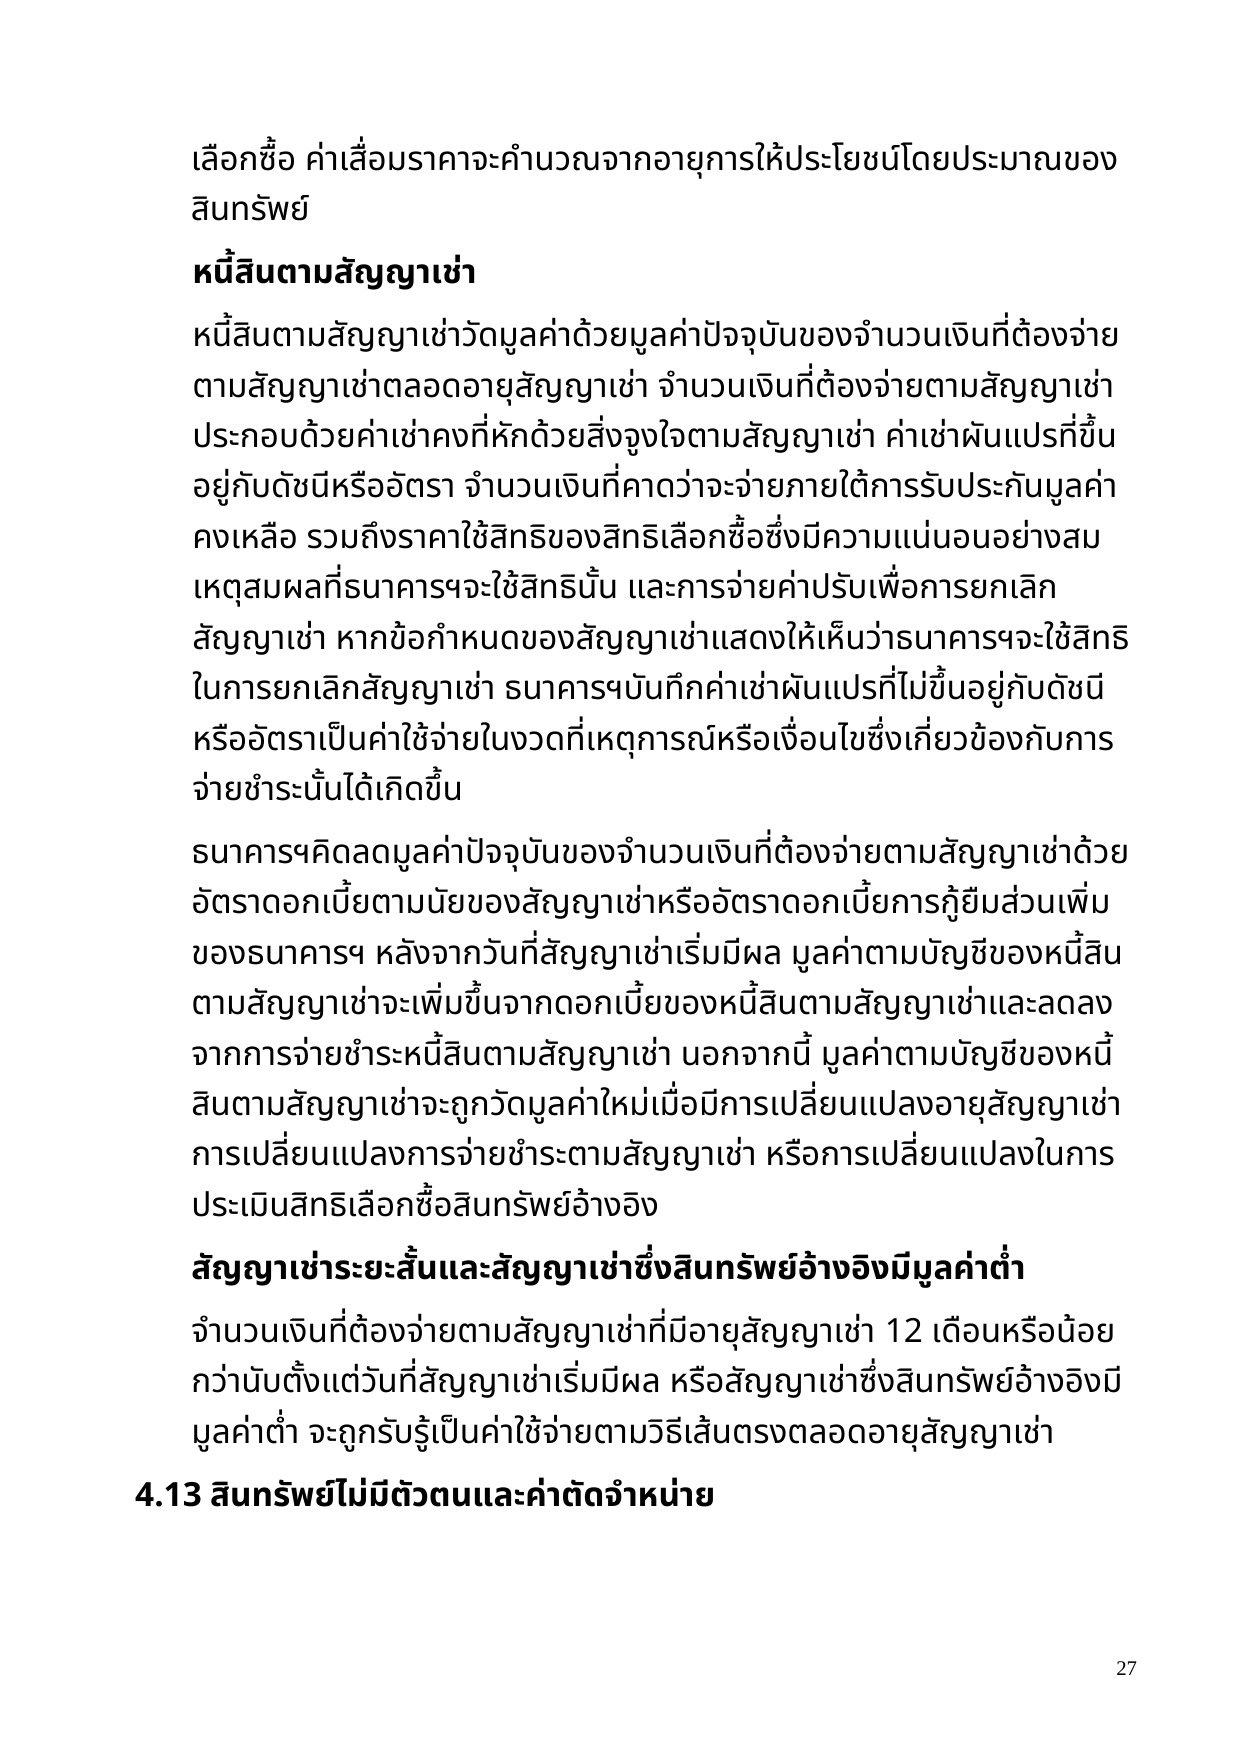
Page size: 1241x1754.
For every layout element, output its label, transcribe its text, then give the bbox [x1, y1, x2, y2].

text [191, 135, 1137, 236]
text สัญญาเช่าระยะสั้นและสัญญาเช่าซึ่งสินทรัพย์อ้างอิงมีมูลค่าต่ำ [135, 1244, 1137, 1294]
text หนี้สินตามสัญญาเช่า [192, 248, 1137, 299]
text 4.13 สินทรัพย์ไม่มีตัวตนและค่าตัดจำหน่าย [135, 1471, 1137, 1521]
text จำนวนเงินที่ต้องจ่ายตามสัญญาเช่าที่มีอายุสัญญาเช่า 12 เดือนหรือน้อยกว่านับตั้งแต่วันที่สัญญาเช่าเริ่มมีผล หรือสัญญาเช่าซึ่งสินทรัพย์อ้างอิงมีมูลค่าต่ำ จะถูกรับรู้เป็นค่าใช้จ่ายตามวิธีเส้นตรงตลอดอายุสัญญาเช่า [191, 1307, 1137, 1458]
text ธนาคารฯคิดลดมูลค่าปัจจุบันของจำนวนเงินที่ต้องจ่ายตามสัญญาเช่าด้วยอัตราดอกเบี้ยตามนัยของสัญญาเช่าหรืออัตราดอกเบี้ยการกู้ยืมส่วนเพิ่มของธนาคารฯ หลังจากวันที่สัญญาเช่าเริ่มมีผล มูลค่าตามบัญชีของหนี้สินตามสัญญาเช่าจะเพิ่มขึ้นจากดอกเบี้ยของหนี้สินตามสัญญาเช่าและลดลงจากการจ่ายชำระหนี้สินตามสัญญาเช่า นอกจากนี้ มูลค่าตามบัญชีของหนี้สินตามสัญญาเช่าจะถูกวัดมูลค่าใหม่เมื่อมีการเปลี่ยนแปลงอายุสัญญาเช่า การเปลี่ยนแปลงการจ่ายชำระตามสัญญาเช่า หรือการเปลี่ยนแปลงในการประเมินสิทธิเลือกซื้อสินทรัพย์อ้างอิง [191, 828, 1137, 1231]
text หนี้สินตามสัญญาเช่าวัดมูลค่าด้วยมูลค่าปัจจุบันของจำนวนเงินที่ต้องจ่ายตามสัญญาเช่าตลอดอายุสัญญาเช่า จำนวนเงินที่ต้องจ่ายตามสัญญาเช่าประกอบด้วยค่าเช่าคงที่หักด้วยสิ่งจูงใจตามสัญญาเช่า ค่าเช่าผันแปรที่ขึ้นอยู่กับดัชนีหรืออัตรา จำนวนเงินที่คาดว่าจะจ่ายภายใต้การรับประกันมูลค่าคงเหลือ รวมถึงราคาใช้สิทธิของสิทธิเลือกซื้อซึ่งมีความแน่นอนอย่างสมเหตุสมผลที่ธนาคารฯจะใช้สิทธินั้น และการจ่ายค่าปรับเพื่อการยกเลิกสัญญาเช่า หากข้อกำหนดของสัญญาเช่าแสดงให้เห็นว่าธนาคารฯจะใช้สิทธิในการยกเลิกสัญญาเช่า ธนาคารฯบันทึกค่าเช่าผันแปรที่ไม่ขึ้นอยู่กับดัชนีหรืออัตราเป็นค่าใช้จ่ายในงวดที่เหตุการณ์หรือเงื่อนไขซึ่งเกี่ยวข้องกับการจ่ายชำระนั้นได้เกิดขึ้น [192, 311, 1137, 815]
